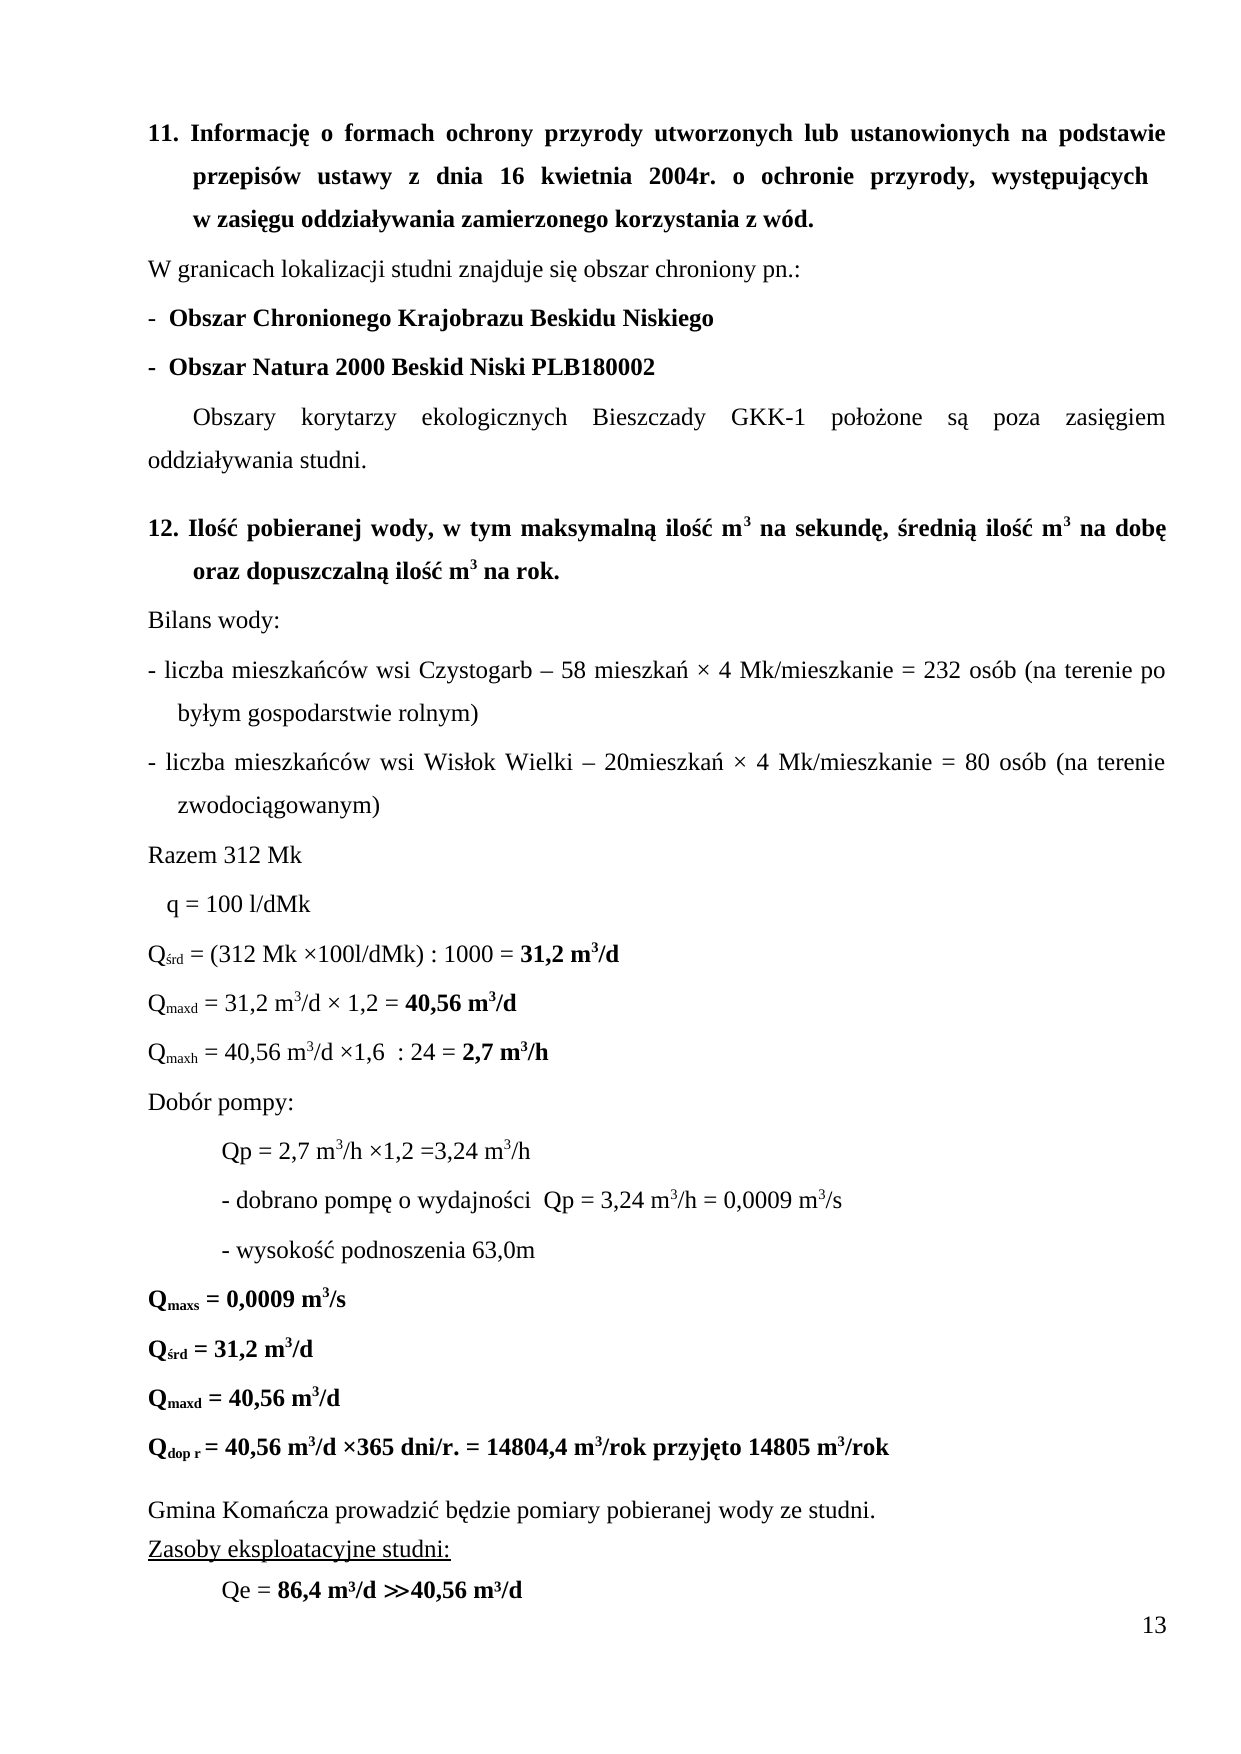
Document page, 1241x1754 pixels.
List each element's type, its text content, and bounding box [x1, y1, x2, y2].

text Qmaxd = 40,56 m3/d [148, 1383, 1167, 1412]
text Qmaxd = 31,2 m3/d × 1,2 = 40,56 m3/d [148, 988, 1167, 1017]
text Zasoby eksploatacyjne studni: [148, 1534, 1167, 1563]
text - Obszar Natura 2000 Beskid Niski PLB180002 [148, 352, 1167, 381]
text Qdop r = 40,56 m3/d ×365 dni/r. = 14804,4 m3/rok przyjęto 14805 m3/rok [148, 1432, 1167, 1461]
text Dobór pompy: [148, 1087, 1167, 1116]
subtitle 11. Informację o formach ochrony przyrody utworzonych lub ustanowionych na podstawie przepisów ustawy z dnia 16 kwietnia 2004r. o ochronie przyrody, występujących w zasięgu oddziaływania zamierzonego korzystania z wód. [148, 118, 1167, 233]
text Qśrd = 31,2 m3/d [148, 1334, 1167, 1362]
text q = 100 l/dMk [148, 889, 1167, 918]
text - wysokość podnoszenia 63,0m [148, 1235, 1167, 1264]
text Gmina Komańcza prowadzić będzie pomiary pobieranej wody ze studni. [148, 1495, 1167, 1523]
text - Obszar Chronionego Krajobrazu Beskidu Niskiego [148, 303, 1167, 332]
text - liczba mieszkańców wsi Czystogarb – 58 mieszkań × 4 Mk/mieszkanie = 232 osób (na terenie po byłym gospodarstwie rolnym) [148, 655, 1167, 727]
subtitle 12. Ilość pobieranej wody, w tym maksymalną ilość m3 na sekundę, średnią ilość m3 na dobę oraz dopuszczalną ilość m3 na rok. [148, 513, 1167, 585]
text Qmaxh = 40,56 m3/d ×1,6 : 24 = 2,7 m3/h [148, 1037, 1167, 1066]
text Bilans wody: [148, 606, 1167, 634]
text Qp = 2,7 m3/h ×1,2 =3,24 m3/h [148, 1136, 1167, 1165]
text - liczba mieszkańców wsi Wisłok Wielki – 20mieszkań × 4 Mk/mieszkanie = 80 osób (na terenie zwodociągowanym) [148, 747, 1167, 819]
text Qe = 86,4 m³/d ≫40,56 m³/d [148, 1573, 1167, 1603]
text Qmaxs = 0,0009 m3/s [148, 1284, 1167, 1313]
text - dobrano pompę o wydajności Qp = 3,24 m3/h = 0,0009 m3/s [148, 1186, 1167, 1214]
text Obszary korytarzy ekologicznych Bieszczady GKK-1 położone są poza zasięgiem oddziaływania studni. [148, 402, 1167, 474]
text Qśrd = (312 Mk ×100l/dMk) : 1000 = 31,2 m3/d [148, 939, 1167, 967]
text W granicach lokalizacji studni znajduje się obszar chroniony pn.: [148, 254, 1167, 282]
text Razem 312 Mk [148, 840, 1167, 869]
